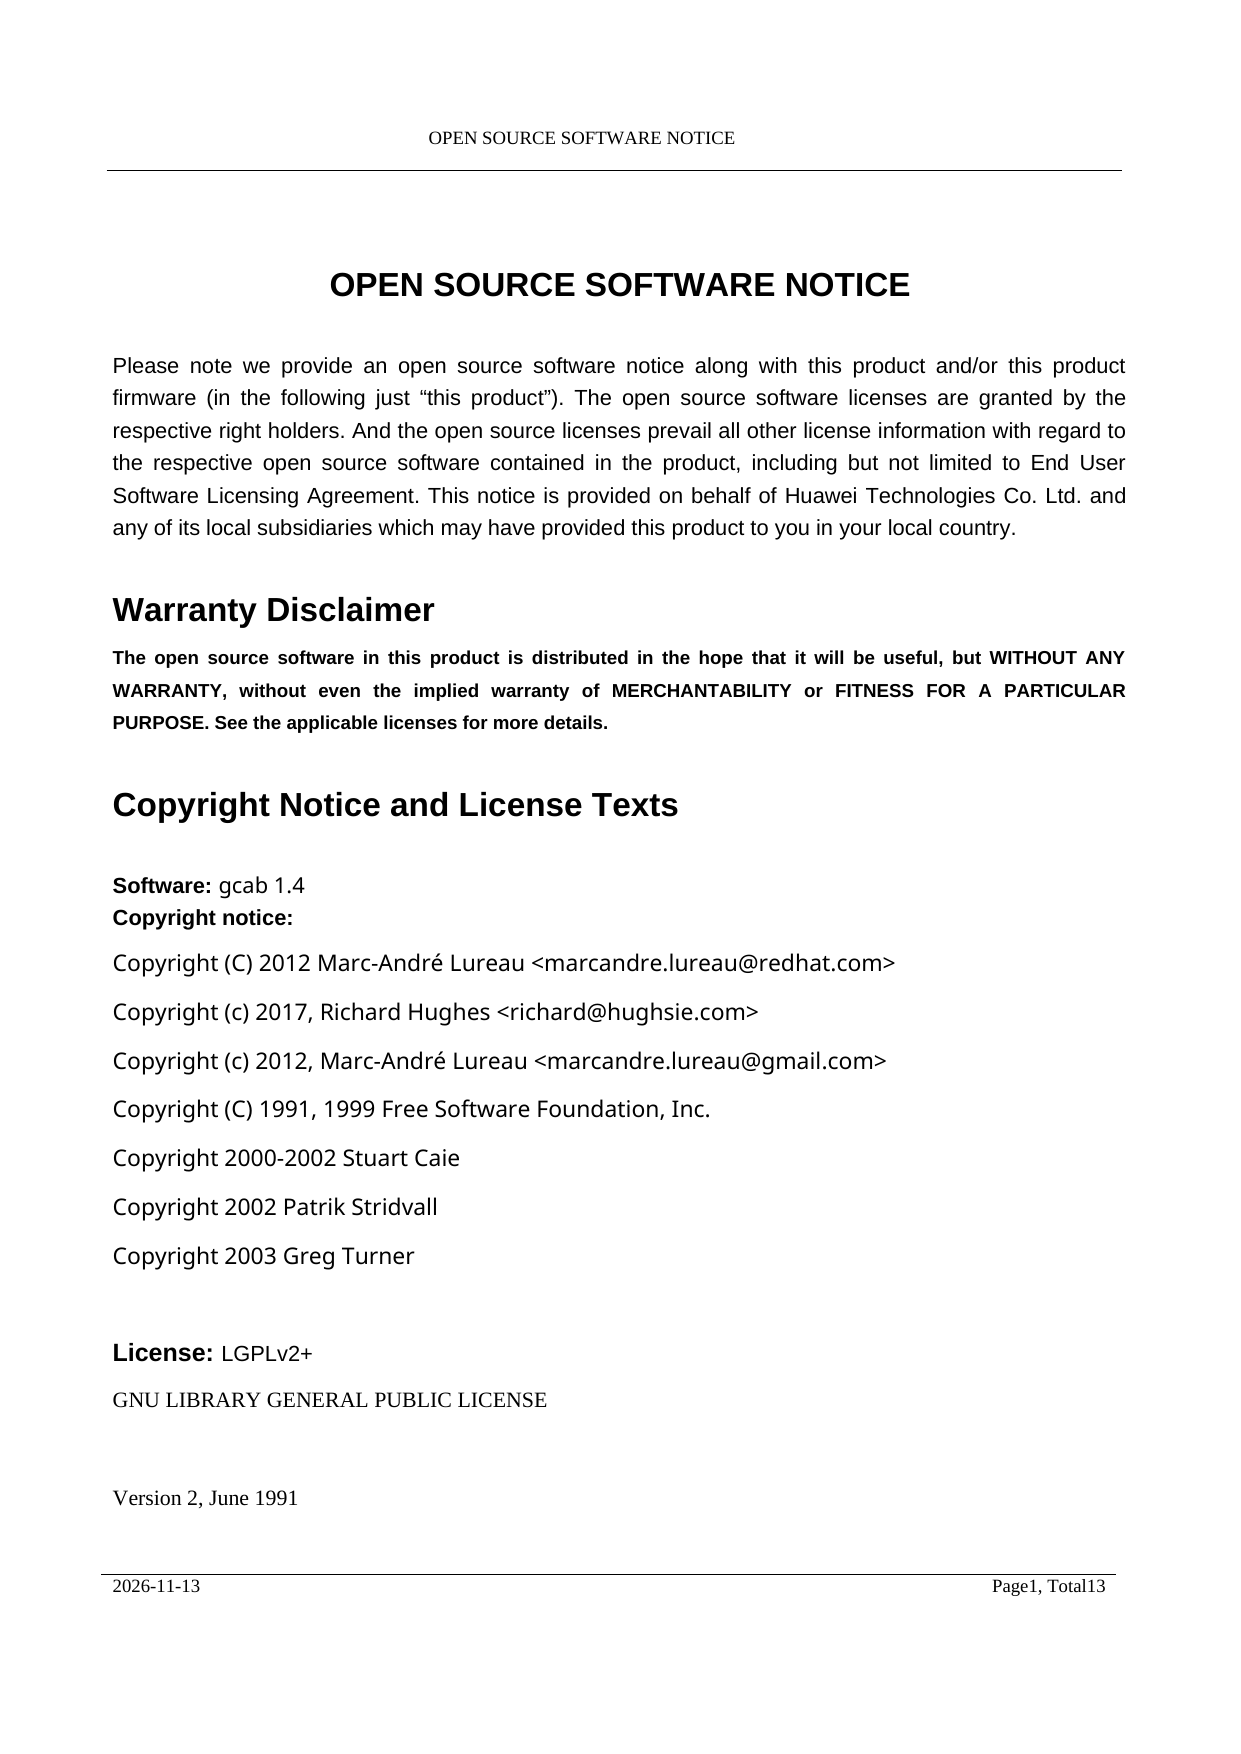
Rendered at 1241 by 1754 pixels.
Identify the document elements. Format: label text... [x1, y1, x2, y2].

text Please note we provide an open source software notice along with this product and/or this product firmware (in the following just “this product”). The open source software licenses are granted by the respective right holders. And the open source licenses prevail all other license information with regard to the respective open source software contained in the product, including but not limited to End User Software Licensing Agreement. This notice is provided on behalf of Huawei Technologies Co. Ltd. and any of its local subsidiaries which may have provided this product to you in your local country. [112, 349, 1128, 544]
text Software: gcab 1.4 [112, 869, 1128, 901]
text The open source software in this product is distributed in the hope that it will be useful, but WITHOUT ANY WARRANTY, without even the implied warranty of MERCHANTABILITY or FITNESS FOR A PARTICULAR PURPOSE. See the applicable licenses for more details. [112, 641, 1128, 739]
text License: LGPLv2+ [112, 1337, 1128, 1369]
text Copyright (C) 2012 Marc-André Lureau <marcandre.lureau@redhat.com> Copyright (c) 2017, Richard Hughes <richard@hughsie.com> Copyright (c) 2012, Marc-André Lureau <marcandre.lureau@gmail.com> Copyright (C) 1991, 1999 Free Software Foundation, Inc. Copyright 2000-2002 Stuart Caie Copyright 2002 Patrik Stridvall Copyright 2003 Greg Turner [112, 947, 1128, 1320]
text Copyright Notice and License Texts [112, 771, 1128, 836]
text OPEN SOURCE SOFTWARE NOTICE [112, 251, 1128, 316]
text Copyright notice: [112, 901, 1128, 934]
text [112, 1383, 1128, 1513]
text Warranty Disclaimer [112, 576, 1128, 641]
